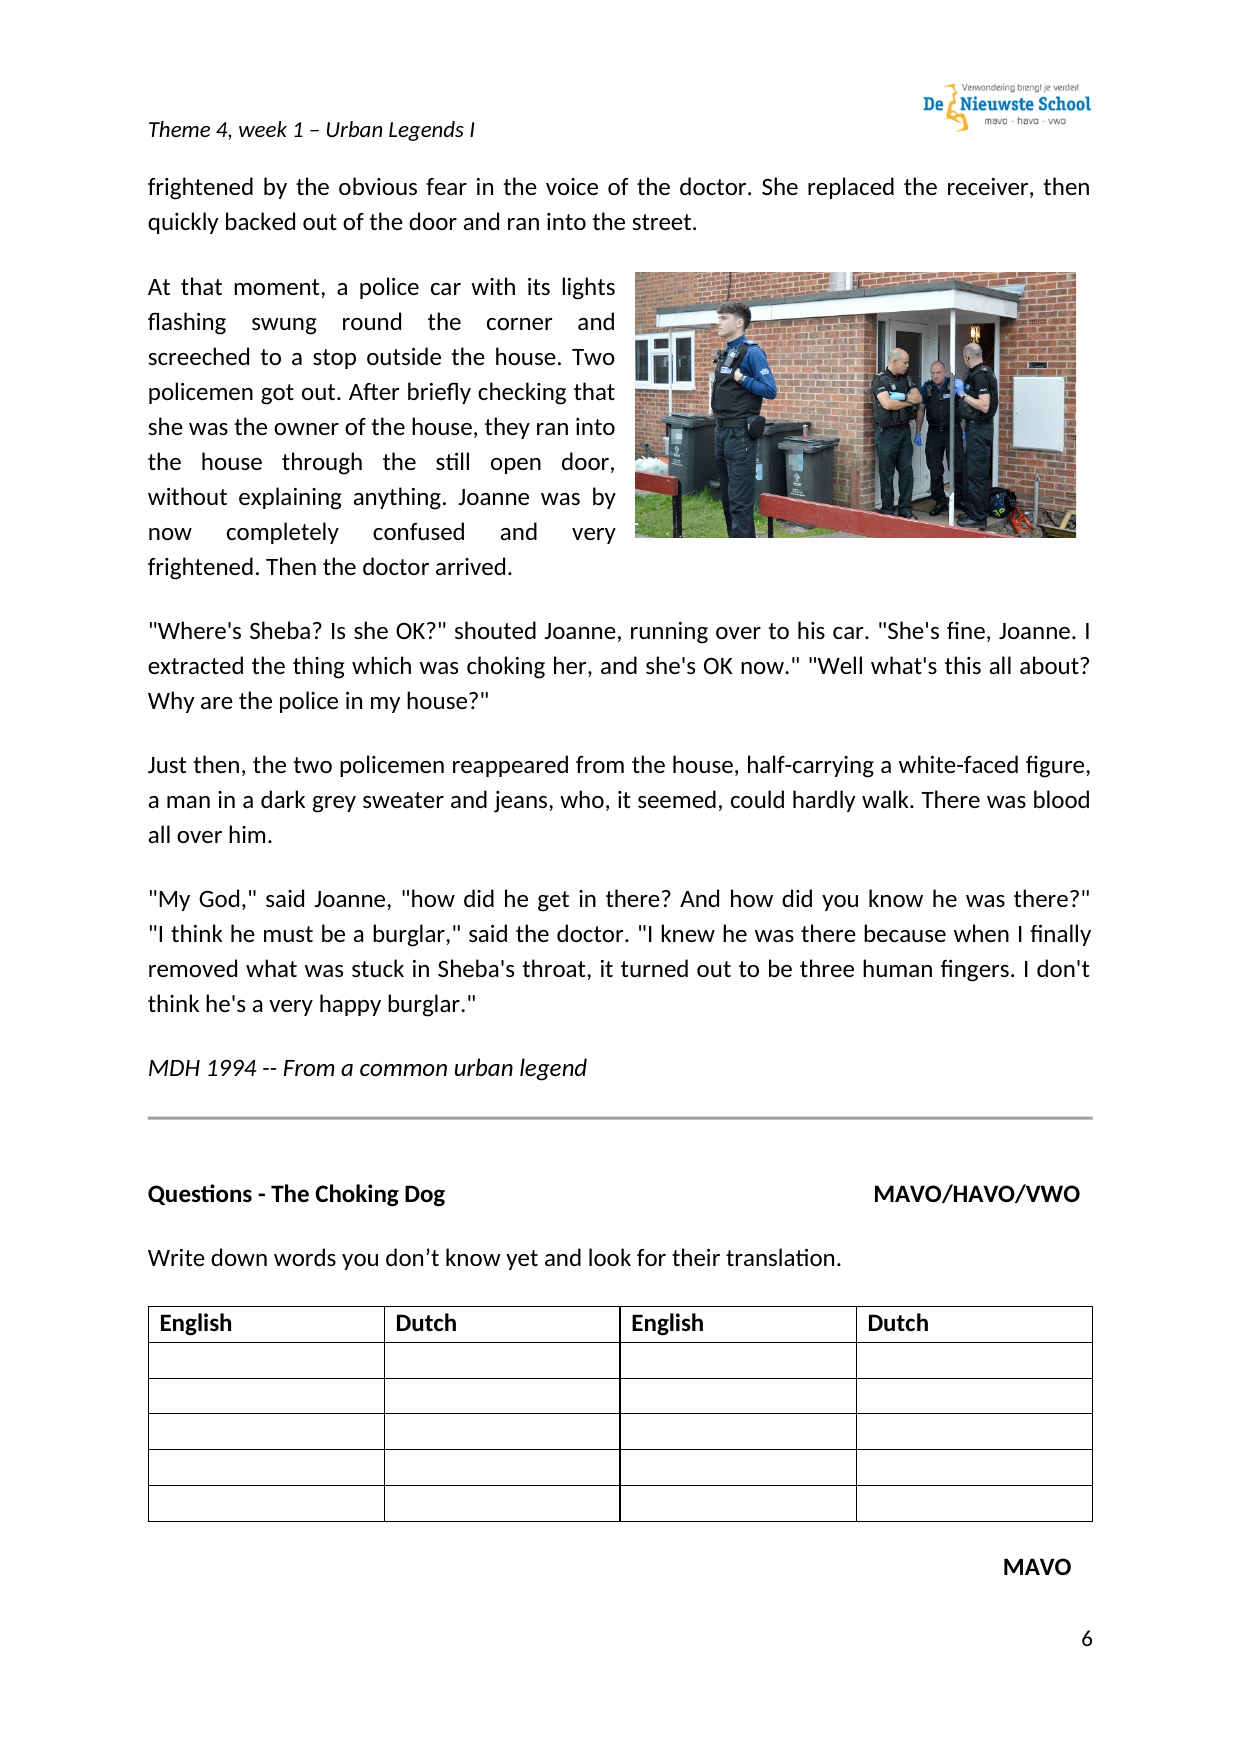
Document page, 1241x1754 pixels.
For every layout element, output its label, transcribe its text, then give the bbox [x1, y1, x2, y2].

table_cell [149, 1379, 384, 1413]
table_cell [149, 1486, 384, 1521]
table_header English [149, 1307, 384, 1342]
table_cell [857, 1414, 1092, 1449]
table_cell [857, 1486, 1092, 1521]
table_cell [621, 1343, 856, 1377]
table_cell [385, 1450, 619, 1485]
table_cell [385, 1414, 619, 1449]
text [148, 172, 1093, 237]
picture [920, 73, 1093, 138]
text "Where's Sheba? Is she OK?" shouted Joanne, running over to his car. "She's fine, Joanne. I extracted the thing which was choking her, and she's OK now." "Well what's this all about? Why are the police in my house?" [148, 615, 1093, 715]
table_header Dutch [385, 1307, 619, 1342]
text Just then, the two policemen reappeared from the house, half-carrying a white-faced figure, a man in a dark grey sweater and jeans, who, it seemed, could hardly walk. There was blood all over him. [148, 749, 1093, 849]
table_cell [385, 1486, 619, 1521]
table_cell [149, 1414, 384, 1449]
table_cell [621, 1450, 856, 1485]
table_cell [621, 1379, 856, 1413]
text "My God," said Joanne, "how did he get in there? And how did you know he was there?" "I think he must be a burglar," said the doctor. "I knew he was there because when I finally removed what was stuck in Sheba's throat, it turned out to be three human fingers. I don't think he's a very happy burglar." [148, 883, 1093, 1019]
picture [635, 272, 1077, 538]
table_cell [857, 1343, 1092, 1377]
text Questions - The Choking Dog MAVO/HAVO/VWO [148, 1178, 1093, 1208]
text Write down words you don’t know yet and look for their translation. [148, 1242, 1093, 1273]
table_cell [857, 1450, 1092, 1485]
table_cell [385, 1343, 619, 1377]
text MDH 1994 -- From a common urban legend [148, 1052, 1093, 1083]
table_header English [621, 1307, 856, 1342]
table_cell [149, 1343, 384, 1377]
table_cell [857, 1379, 1092, 1413]
table_cell [621, 1486, 856, 1521]
table_cell [149, 1450, 384, 1485]
table_cell [621, 1414, 856, 1449]
table_header Dutch [857, 1307, 1092, 1342]
table_cell [385, 1379, 619, 1413]
text MAVO [148, 1551, 1093, 1582]
